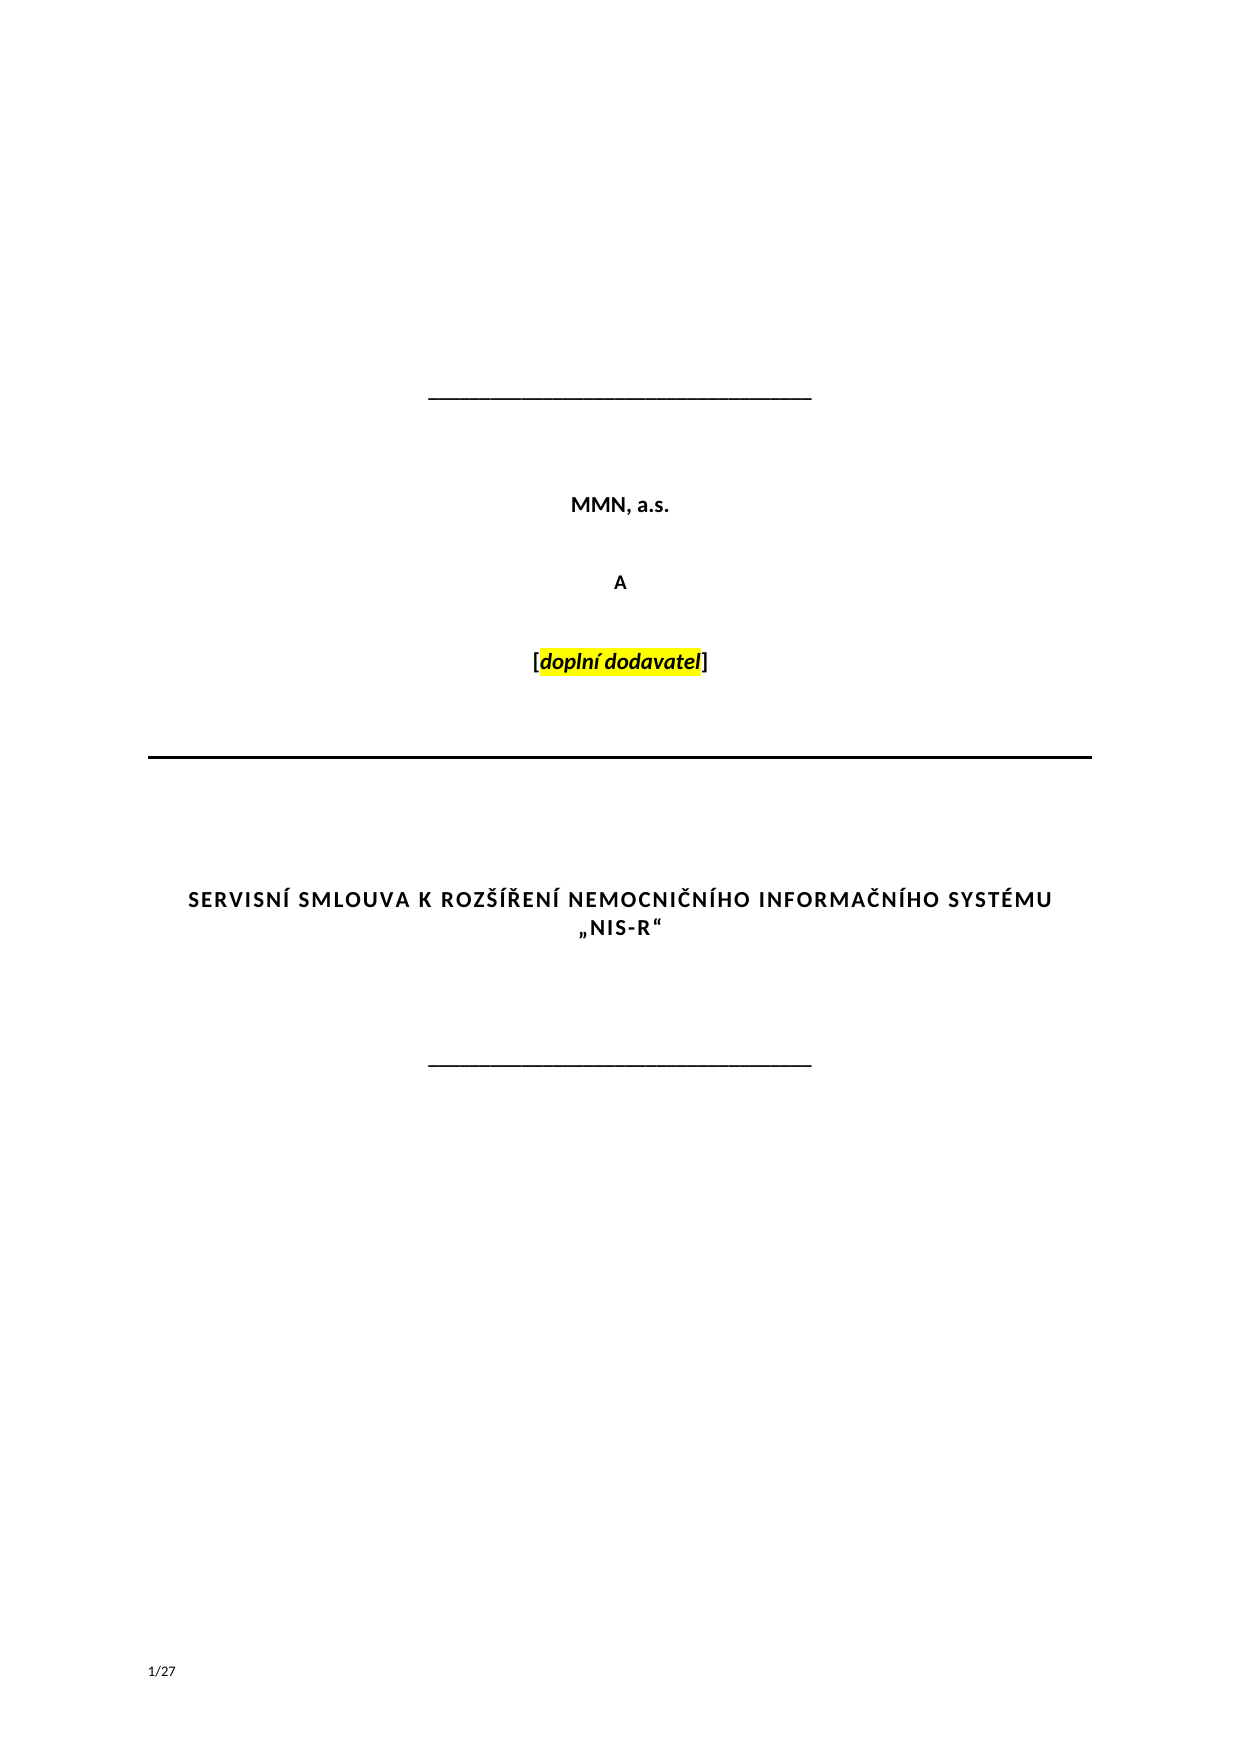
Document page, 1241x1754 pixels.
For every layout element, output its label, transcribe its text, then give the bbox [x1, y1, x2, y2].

text [doplní dodavatel] [148, 647, 1092, 676]
text MMN, a.s. [148, 491, 1092, 519]
text A [148, 569, 1092, 594]
text _____________________________________ [148, 1043, 1092, 1070]
text SERVISNÍ SMLOUVA K ROZŠÍŘENÍ NEMOCNIČNÍHO INFORMAČNÍHO SYSTÉMU [148, 885, 1092, 913]
text _____________________________________ [148, 375, 1092, 402]
text „NIS-R“ [148, 913, 1092, 941]
